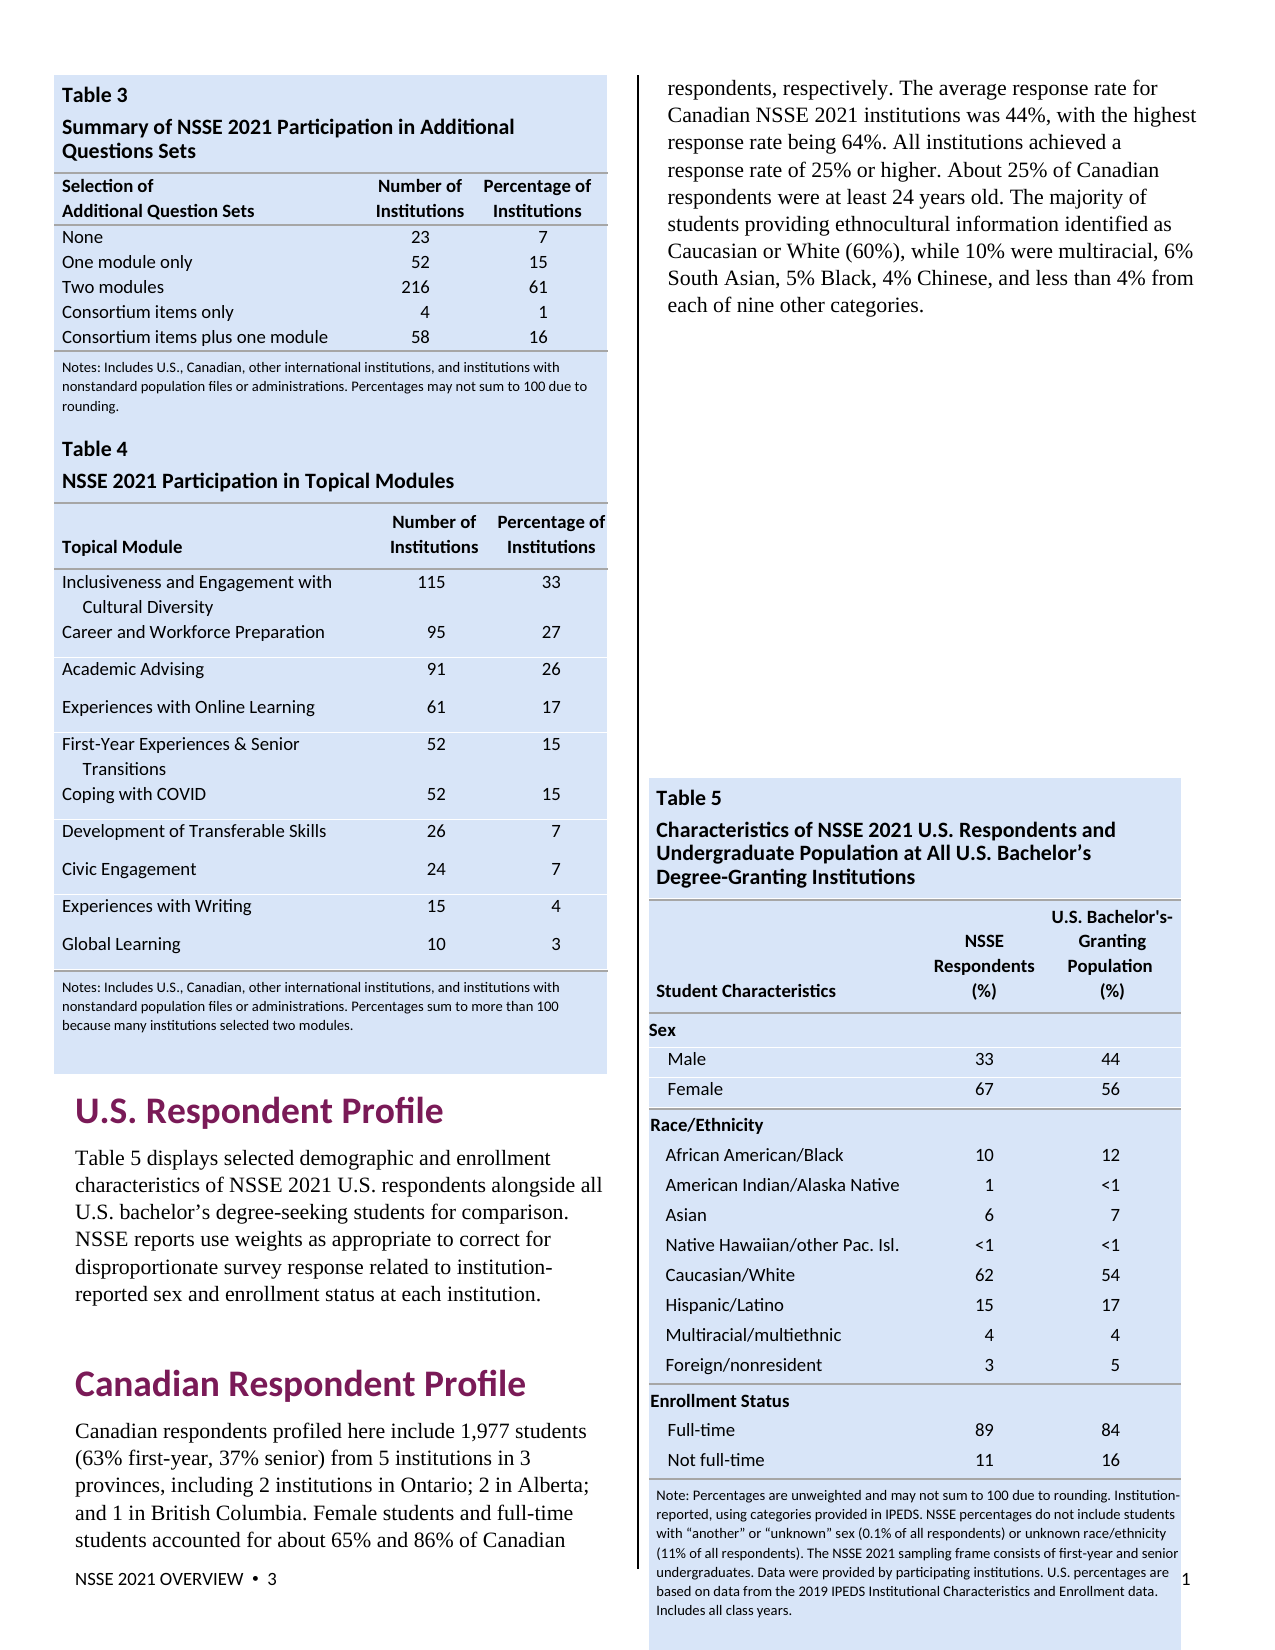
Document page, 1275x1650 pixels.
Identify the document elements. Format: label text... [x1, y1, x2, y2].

table_cell African American/Black [649, 1143, 925, 1173]
table_cell Career and Workforce Preparation [54, 620, 373, 657]
table_cell None [54, 226, 373, 251]
table_cell U.S. Bachelor's-Granting Population (%) [1043, 901, 1181, 1012]
table_cell One module only [54, 251, 373, 276]
table_cell Percentage of Institutions [467, 174, 607, 224]
table_cell 33 [925, 1048, 1043, 1077]
table_cell Sex [649, 1014, 1181, 1047]
table_cell 15 [925, 1293, 1043, 1323]
table_cell Global Learning [54, 932, 373, 969]
table_cell American Indian/Alaska Native [649, 1173, 925, 1203]
subtitle Canadian Respondent Profile [75, 1360, 607, 1406]
table_cell Topical Module [54, 504, 373, 568]
table_cell 16 [467, 325, 607, 350]
table_cell 7 [495, 857, 607, 894]
table_cell NSSE Respondents (%) [925, 901, 1043, 1012]
table_cell 61 [467, 276, 607, 300]
table_cell 6 [925, 1203, 1043, 1233]
table_cell <1 [925, 1233, 1043, 1263]
table_cell 10 [925, 1143, 1043, 1173]
table_cell 4 [1043, 1323, 1181, 1353]
table_cell Hispanic/Latino [649, 1293, 925, 1323]
table_cell First-Year Experiences & Senior Transitions [54, 733, 373, 782]
table_cell 1 [925, 1173, 1043, 1203]
table_cell Not full-time [649, 1448, 925, 1478]
table_cell 56 [1043, 1078, 1181, 1107]
table_cell Note: Percentages are unweighted and may not sum to 100 due to rounding. Institution-reported, using categories provided in IPEDS. NSSE percentages do not include students with “another” or “unknown” sex (0.1% of all respondents) or unknown race/ethnicity (11% of all respondents). The NSSE 2021 sampling frame consists of first-year and senior undergraduates. Data were provided by participating institutions. U.S. percentages are based on data from the 2019 IPEDS Institutional Characteristics and Enrollment data. Includes all class years. [649, 1480, 1181, 1650]
table_cell Number of Institutions [373, 504, 495, 568]
table_cell 24 [373, 857, 495, 894]
table_cell Table 4 NSSE 2021 Participation in Topical Modules [54, 429, 607, 502]
table_cell Enrollment Status [649, 1385, 1181, 1418]
table_cell 4 [373, 300, 467, 325]
table_cell <1 [1043, 1173, 1181, 1203]
table_cell 7 [495, 820, 607, 857]
table_cell 4 [925, 1323, 1043, 1353]
table_cell Race/Ethnicity [649, 1110, 1181, 1143]
table_cell Native Hawaiian/other Pac. Isl. [649, 1233, 925, 1263]
table_cell 23 [373, 226, 467, 251]
table_cell 61 [373, 695, 495, 732]
table_cell 3 [925, 1353, 1043, 1383]
table_header Table 5 Characteristics of NSSE 2021 U.S. Respondents and Undergraduate Population at All U.S. Bachelor’s Degree-Granting Institutions [649, 778, 1181, 898]
table_cell Experiences with Writing [54, 895, 373, 932]
table_cell 54 [1043, 1263, 1181, 1293]
table_cell 216 [373, 276, 467, 300]
table_cell Inclusiveness and Engagement with Cultural Diversity [54, 570, 373, 620]
table_cell 84 [1043, 1418, 1181, 1448]
table_cell 52 [373, 251, 467, 276]
table_cell 91 [373, 658, 495, 695]
table_cell 89 [925, 1418, 1043, 1448]
table_cell 26 [495, 658, 607, 695]
table_cell 115 [373, 570, 495, 620]
table_cell 15 [495, 782, 607, 819]
table_cell 62 [925, 1263, 1043, 1293]
table_cell 58 [373, 325, 467, 350]
table_cell Foreign/nonresident [649, 1353, 925, 1383]
table_cell Caucasian/White [649, 1263, 925, 1293]
table_cell 15 [467, 251, 607, 276]
table_cell 27 [495, 620, 607, 657]
table_cell 52 [373, 782, 495, 819]
table_cell 1 [467, 300, 607, 325]
table_cell Female [649, 1078, 925, 1107]
table_cell Asian [649, 1203, 925, 1233]
table_cell <1 [1043, 1233, 1181, 1263]
table_cell Coping with COVID [54, 782, 373, 819]
table_cell 4 [495, 895, 607, 932]
table_cell Number of Institutions [373, 174, 467, 224]
table_cell 95 [373, 620, 495, 657]
table_cell 12 [1043, 1143, 1181, 1173]
table_cell 44 [1043, 1048, 1181, 1077]
table_cell 7 [1043, 1203, 1181, 1233]
table_cell Civic Engagement [54, 857, 373, 894]
table_cell 10 [373, 932, 495, 969]
subtitle U.S. Respondent Profile [75, 1087, 607, 1133]
table_cell 26 [373, 820, 495, 857]
table_cell Notes: Includes U.S., Canadian, other international institutions, and institutions with nonstandard population files or administrations. Percentages sum to more than 100 because many institutions selected two modules. [54, 972, 607, 1074]
table_cell Two modules [54, 276, 373, 300]
text Canadian respondents profiled here include 1,977 students (63% first-year, 37% senior) from 5 institutions in 3 provinces, including 2 institutions in Ontario; 2 in Alberta; and 1 in British Columbia. Female students and full-time students accounted for about 65% and 86% of Canadian respondents, respectively. The average response rate for Canadian NSSE 2021 institutions was 44%, with the highest response rate being 64%. All institutions achieved a response rate of 25% or higher. About 25% of Canadian respondents were at least 24 years old. The majority of students providing ethnocultural information identified as Caucasian or White (60%), while 10% were multiracial, 6% South Asian, 5% Black, 4% Chinese, and less than 4% from each of nine other categories. [75, 1418, 607, 1552]
table_cell 7 [467, 226, 607, 251]
table_cell 17 [1043, 1293, 1181, 1323]
table_cell 16 [1043, 1448, 1181, 1478]
table_cell Student Characteristics [649, 901, 925, 1012]
table_cell 67 [925, 1078, 1043, 1107]
table_header Table 3 Summary of NSSE 2021 Participation in Additional Questions Sets [54, 75, 607, 172]
table_cell Development of Transferable Skills [54, 820, 373, 857]
table_cell 15 [495, 733, 607, 782]
table_cell 5 [1043, 1353, 1181, 1383]
table_cell 17 [495, 695, 607, 732]
text Canadian respondents profiled here include 1,977 students (63% first-year, 37% senior) from 5 institutions in 3 provinces, including 2 institutions in Ontario; 2 in Alberta; and 1 in British Columbia. Female students and full-time students accounted for about 65% and 86% of Canadian respondents, respectively. The average response rate for Canadian NSSE 2021 institutions was 44%, with the highest response rate being 64%. All institutions achieved a response rate of 25% or higher. About 25% of Canadian respondents were at least 24 years old. The majority of students providing ethnocultural information identified as Caucasian or White (60%), while 10% were multiracial, 6% South Asian, 5% Black, 4% Chinese, and less than 4% from each of nine other categories. [667, 75, 1200, 318]
table_cell Experiences with Online Learning [54, 695, 373, 732]
table_cell Multiracial/multiethnic [649, 1323, 925, 1353]
table_cell 15 [373, 895, 495, 932]
table_cell 11 [925, 1448, 1043, 1478]
table_cell Notes: Includes U.S., Canadian, other international institutions, and institutions with nonstandard population files or administrations. Percentages may not sum to 100 due to rounding. [54, 352, 607, 429]
table_cell 3 [495, 932, 607, 969]
table_cell Male [649, 1048, 925, 1077]
table_cell Consortium items only [54, 300, 373, 325]
table_cell Academic Advising [54, 658, 373, 695]
table_cell Consortium items plus one module [54, 325, 373, 350]
table_cell Full-time [649, 1418, 925, 1448]
text Table 5 displays selected demographic and enrollment characteristics of NSSE 2021 U.S. respondents alongside all U.S. bachelor’s degree-seeking students for comparison. NSSE reports use weights as appropriate to correct for disproportionate survey response related to institution-reported sex and enrollment status at each institution. [75, 1145, 607, 1306]
table_cell Percentage of Institutions [495, 504, 607, 568]
table_cell Selection of Additional Question Sets [54, 174, 373, 224]
table_cell 52 [373, 733, 495, 782]
table_cell 33 [495, 570, 607, 620]
